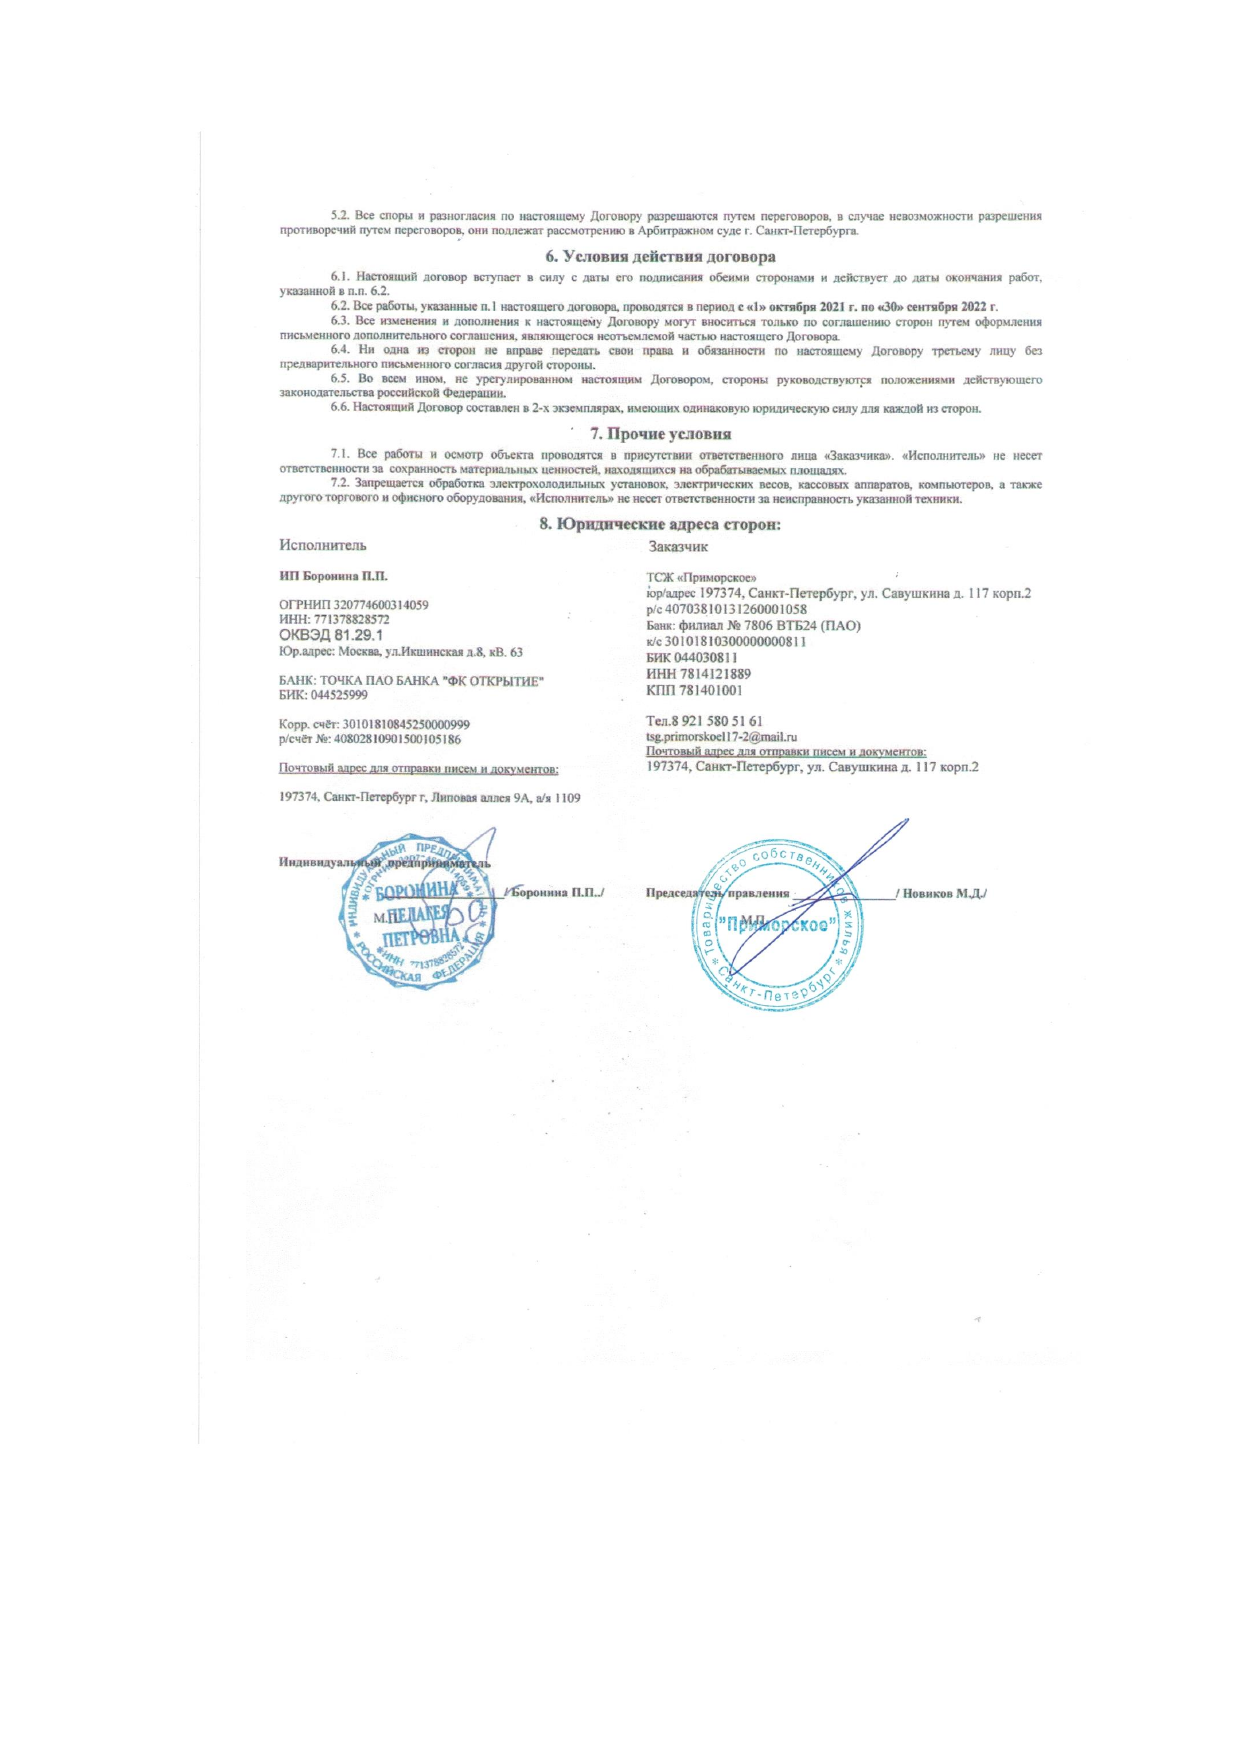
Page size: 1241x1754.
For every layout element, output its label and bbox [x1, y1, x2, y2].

picture [177, 118, 1152, 1458]
